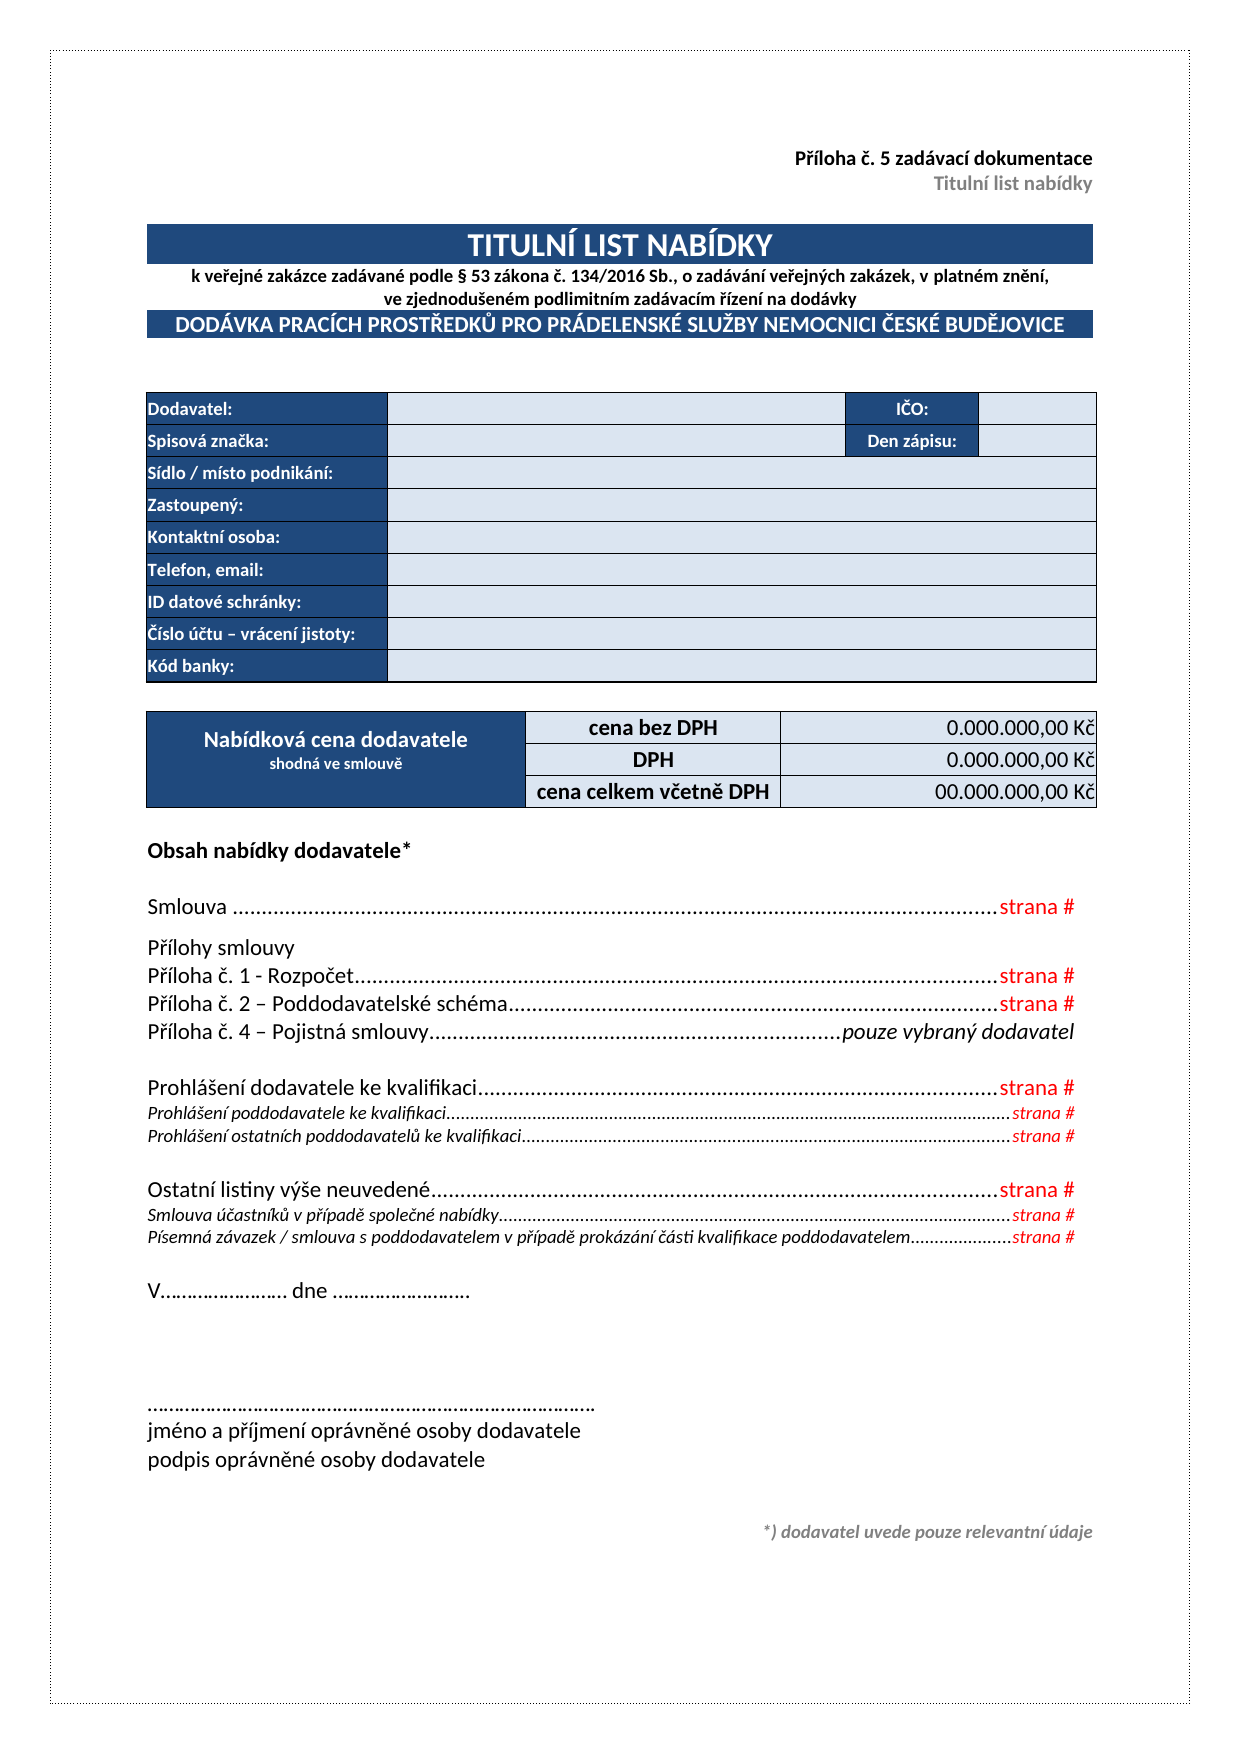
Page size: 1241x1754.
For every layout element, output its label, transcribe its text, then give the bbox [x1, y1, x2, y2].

text Prohlášení poddodavatele ke kvalifikaci strana # [147, 1101, 1093, 1124]
table_cell Zastoupený: [147, 489, 387, 521]
table_cell [388, 618, 1096, 649]
table_header Nabídková cena dodavatele shodná ve smlouvě [147, 712, 525, 807]
text TITULNÍ LIST NABÍDKY [147, 224, 1093, 264]
table_cell [388, 457, 1096, 488]
table_cell 00.000.000,00 Kč [781, 776, 1096, 807]
table_header IČO: [846, 393, 978, 424]
text Smlouva účastníků v případě společné nabídky strana # [147, 1203, 1093, 1226]
table_header Dodavatel: [147, 393, 387, 424]
table_cell Telefon, email: [147, 554, 387, 585]
table_cell [979, 425, 1096, 456]
table_cell Kód banky: [147, 650, 387, 681]
list Titulní list nabídky [147, 170, 1093, 196]
table_cell Sídlo / místo podnikání: [147, 457, 387, 488]
text Obsah nabídky dodavatele* [147, 836, 1093, 864]
text Přílohy smlouvy [147, 933, 1093, 961]
text Příloha č. 4 – Pojistná smlouvy pouze vybraný dodavatel [147, 1017, 1093, 1045]
text k veřejné zakázce zadávané podle § 53 zákona č. 134/2016 Sb., o zadávání veřejných zakázek, v platném znění, [147, 264, 1093, 287]
table_cell Spisová značka: [147, 425, 387, 456]
text jméno a příjmení oprávněné osoby dodavatele [147, 1417, 1093, 1445]
table_cell ID datové schránky: [147, 586, 387, 617]
text DODÁVKA PRACÍCH PROSTŘEDKŮ PRO PRÁDELENSKÉ SLUŽBY NEMOCNICI ČESKÉ BUDĚJOVICE [147, 310, 1093, 338]
table_cell [388, 650, 1096, 681]
table_header [979, 393, 1096, 424]
text podpis oprávněné osoby dodavatele [147, 1445, 1093, 1473]
table_cell cena celkem včetně DPH [526, 776, 780, 807]
table_header cena bez DPH [526, 712, 780, 743]
text Příloha č. 2 – Poddodavatelské schéma strana # [147, 989, 1093, 1017]
text Příloha č. 1 - Rozpočet strana # [147, 961, 1093, 989]
table_cell DPH [526, 744, 780, 775]
text ve zjednodušeném podlimitním zadávacím řízení na dodávky [147, 287, 1093, 310]
table_cell 0.000.000,00 Kč [781, 744, 1096, 775]
table_cell Den zápisu: [846, 425, 978, 456]
table_cell Kontaktní osoba: [147, 522, 387, 553]
text Písemná závazek / smlouva s poddodavatelem v případě prokázání části kvalifikace poddodavatelem strana # [147, 1226, 1093, 1248]
list Příloha č. 5 zadávací dokumentace [147, 145, 1093, 170]
text …………………………………………………………………………. [147, 1389, 1093, 1417]
table_cell [388, 489, 1096, 521]
text Smlouva strana # [147, 892, 1093, 920]
table_cell Číslo účtu – vrácení jistoty: [147, 618, 387, 649]
text Prohlášení dodavatele ke kvalifikaci strana # [147, 1073, 1093, 1101]
text *) dodavatel uvede pouze relevantní údaje [147, 1521, 1093, 1543]
table_header 0.000.000,00 Kč [781, 712, 1096, 743]
text Ostatní listiny výše neuvedené strana # [147, 1175, 1093, 1203]
table_cell [388, 425, 845, 456]
table_cell [388, 522, 1096, 553]
table_cell [388, 554, 1096, 585]
table_header [388, 393, 845, 424]
text V…………………… dne …………………….. [147, 1277, 1093, 1304]
table_cell [388, 586, 1096, 617]
text Prohlášení ostatních poddodavatelů ke kvalifikaci strana # [147, 1124, 1093, 1147]
